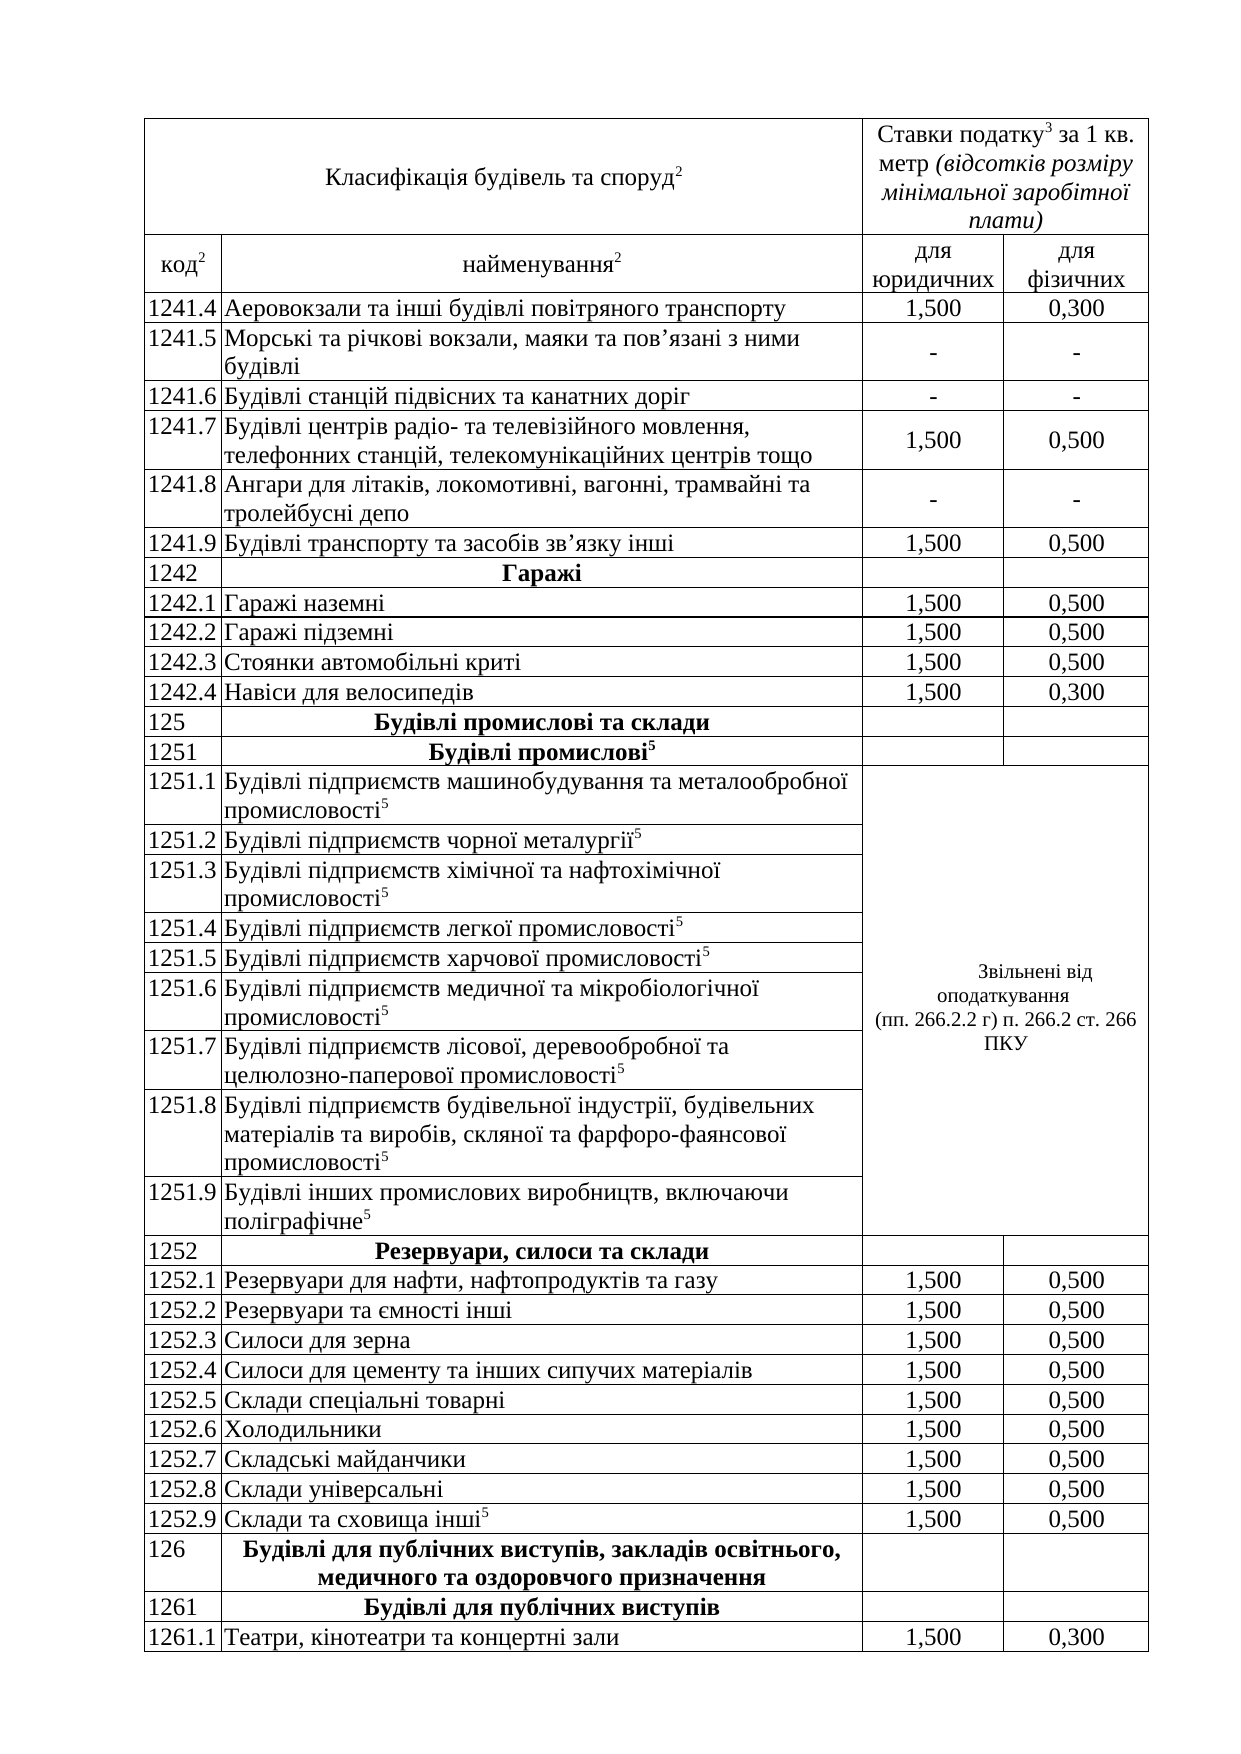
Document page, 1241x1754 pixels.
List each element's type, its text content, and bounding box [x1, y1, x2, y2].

table_cell 1,500 [863, 1415, 1003, 1443]
table_cell Будівлі промислові та склади [222, 707, 862, 736]
table_cell Морські та річкові вокзали, маяки та пов’язані з ними будівлі [222, 323, 862, 380]
table_cell 0,300 [1004, 293, 1148, 322]
table_cell [863, 1592, 1003, 1621]
table_cell Будівлі станцій підвісних та канатних доріг [222, 381, 862, 410]
table_cell [1004, 707, 1148, 736]
table_header Ставки податку3 за (відсотків розміру мінімальної заробітної плати) [863, 119, 1148, 234]
table_cell Будівлі транспорту та засобів зв’язку інші [222, 528, 862, 557]
table_cell Будівлі підприємств машинобудування та металообробної промисловості5 [222, 766, 862, 824]
table_cell 1251 [145, 737, 221, 765]
table_cell Театри, кінотеатри та концертні зали [222, 1622, 862, 1651]
table_cell [1004, 1534, 1148, 1591]
table_cell [863, 1236, 1003, 1264]
table_cell 1241.6 [145, 381, 221, 410]
table_cell [863, 1534, 1003, 1591]
table_cell 1,500 [863, 618, 1003, 646]
table_cell 0,500 [1004, 588, 1148, 616]
table_cell Резервуари та ємності інші [222, 1295, 862, 1324]
table_cell Холодильники [222, 1415, 862, 1443]
table_cell [1004, 1236, 1148, 1264]
table_cell - [863, 381, 1003, 410]
table_cell 1252.7 [145, 1444, 221, 1473]
table_cell 1251.5 [145, 943, 221, 972]
table_cell 1251.2 [145, 825, 221, 854]
table_cell 0,500 [1004, 1355, 1148, 1384]
table_cell 0,500 [1004, 1385, 1148, 1413]
table_cell Ангари для літаків, локомотивні, вагонні, трамвайні та тролейбусні депо [222, 470, 862, 527]
table_cell 1252.8 [145, 1474, 221, 1503]
table_cell 1,500 [863, 647, 1003, 676]
table_cell [1004, 558, 1148, 587]
table_cell 1252.9 [145, 1504, 221, 1533]
table_cell 1,500 [863, 1295, 1003, 1324]
table_cell Будівлі для публічних виступів, закладів освітнього, медичного та оздоровчого призначення [222, 1534, 862, 1591]
table_cell Будівлі інших промислових виробництв, включаючи поліграфічне5 [222, 1177, 862, 1235]
table_cell 0,500 [1004, 1415, 1148, 1443]
table_cell 0,500 [1004, 1266, 1148, 1294]
table_cell Будівлі підприємств легкої промисловості5 [222, 913, 862, 942]
table_cell 1251.4 [145, 913, 221, 942]
table_cell 1252.1 [145, 1266, 221, 1294]
table_cell 1,500 [863, 1504, 1003, 1533]
table_cell Склади універсальні [222, 1474, 862, 1503]
table_cell для фізичних осіб [1004, 235, 1148, 292]
table_cell Склади та сховища інші5 [222, 1504, 862, 1533]
table_cell Гаражі [222, 558, 862, 587]
table_cell Будівлі промислові5 [222, 737, 862, 765]
table_cell Склади спеціальні товарні [222, 1385, 862, 1413]
table_cell - [1004, 381, 1148, 410]
table_cell 1242.2 [145, 618, 221, 646]
table_cell Будівлі центрів радіо- та телевізійного мовлення, телефонних станцій, телекомунікаційних центрів тощо [222, 411, 862, 468]
table_cell Будівлі підприємств харчової промисловості5 [222, 943, 862, 972]
table_cell 0,500 [1004, 1325, 1148, 1354]
table_cell 1241.4 [145, 293, 221, 322]
table_cell 1261.1 [145, 1622, 221, 1651]
table_cell 1251.3 [145, 855, 221, 912]
table_cell Силоси для цементу та інших сипучих матеріалів [222, 1355, 862, 1384]
table_cell Навіси для велосипедів [222, 677, 862, 706]
table_cell 1252.3 [145, 1325, 221, 1354]
table_cell Будівлі підприємств хімічної та нафтохімічної промисловості5 [222, 855, 862, 912]
table_cell Гаражі наземні [222, 588, 862, 616]
table_cell Будівлі підприємств чорної металургії5 [222, 825, 862, 854]
table_cell для юридичних осіб [863, 235, 1003, 292]
table_cell Стоянки автомобільні криті [222, 647, 862, 676]
table_cell 1,500 [863, 1444, 1003, 1473]
table_cell Будівлі підприємств лісової, деревообробної та целюлозно-паперової промисловості5 [222, 1031, 862, 1089]
table_cell 0,500 [1004, 1504, 1148, 1533]
table_cell 0,500 [1004, 1474, 1148, 1503]
table_cell 1,500 [863, 1355, 1003, 1384]
table_cell 1,500 [863, 293, 1003, 322]
table_cell 0,500 [1004, 647, 1148, 676]
table_cell 1261 [145, 1592, 221, 1621]
table_cell 1,500 [863, 1266, 1003, 1294]
table_cell [863, 737, 1003, 765]
table_cell Силоси для зерна [222, 1325, 862, 1354]
table_cell Резервуари, силоси та склади [222, 1236, 862, 1264]
table_cell 0,500 [1004, 1295, 1148, 1324]
table_cell - [863, 323, 1003, 380]
table_cell 125 [145, 707, 221, 736]
table_cell 0,500 [1004, 1444, 1148, 1473]
table_cell 1,500 [863, 411, 1003, 468]
table_cell - [1004, 323, 1148, 380]
table_cell 1252.4 [145, 1355, 221, 1384]
table_cell 0,300 [1004, 1622, 1148, 1651]
table_cell 1251.1 [145, 766, 221, 824]
table_cell 1,500 [863, 677, 1003, 706]
table_cell 1252.6 [145, 1415, 221, 1443]
table_cell 1241.8 [145, 470, 221, 527]
table_cell Будівлі підприємств медичної та мікробіологічної промисловості5 [222, 973, 862, 1030]
table_cell [863, 707, 1003, 736]
table_cell 126 [145, 1534, 221, 1591]
table_cell 1251.9 [145, 1177, 221, 1235]
table_cell [1004, 737, 1148, 765]
table_cell Складські майданчики [222, 1444, 862, 1473]
table_header Класифікація будівель та споруд2 [145, 119, 862, 234]
table_cell 0,500 [1004, 528, 1148, 557]
table_cell Резервуари для нафти, нафтопродуктів та газу [222, 1266, 862, 1294]
table_cell [1004, 1592, 1148, 1621]
table_cell 1251.8 [145, 1090, 221, 1176]
table_cell 0,300 [1004, 677, 1148, 706]
table_cell найменування2 [222, 235, 862, 292]
table_cell Гаражі підземні [222, 618, 862, 646]
table_cell 1241.7 [145, 411, 221, 468]
table_cell Будівлі підприємств будівельної індустрії, будівельних матеріалів та виробів, скляної та фарфоро-фаянсової промисловості5 [222, 1090, 862, 1176]
table_cell Звільнені від оподаткування (пп. 266.2.2 г) п. 266.2 ст. 266 ПКУ [863, 766, 1148, 1235]
table_cell 1242.3 [145, 647, 221, 676]
table_cell 0,500 [1004, 411, 1148, 468]
table_cell 1241.9 [145, 528, 221, 557]
table_cell 1242 [145, 558, 221, 587]
table_cell 0,500 [1004, 618, 1148, 646]
table_cell 1251.7 [145, 1031, 221, 1089]
table_cell 1242.4 [145, 677, 221, 706]
table_cell 1,500 [863, 588, 1003, 616]
table_cell 1,500 [863, 1622, 1003, 1651]
table_cell 1,500 [863, 1474, 1003, 1503]
table_cell 1242.1 [145, 588, 221, 616]
table_cell 1251.6 [145, 973, 221, 1030]
table_cell 1252.5 [145, 1385, 221, 1413]
table_cell - [1004, 470, 1148, 527]
table_cell код2 [145, 235, 221, 292]
table_cell Будівлі для публічних виступів [222, 1592, 862, 1621]
table_cell [863, 558, 1003, 587]
table_cell Аеровокзали та інші будівлі повітряного транспорту [222, 293, 862, 322]
table_cell 1252 [145, 1236, 221, 1264]
table_cell 1241.5 [145, 323, 221, 380]
table_cell 1252.2 [145, 1295, 221, 1324]
table_cell - [863, 470, 1003, 527]
table_cell 1,500 [863, 1325, 1003, 1354]
table_cell 1,500 [863, 528, 1003, 557]
table_cell 1,500 [863, 1385, 1003, 1413]
